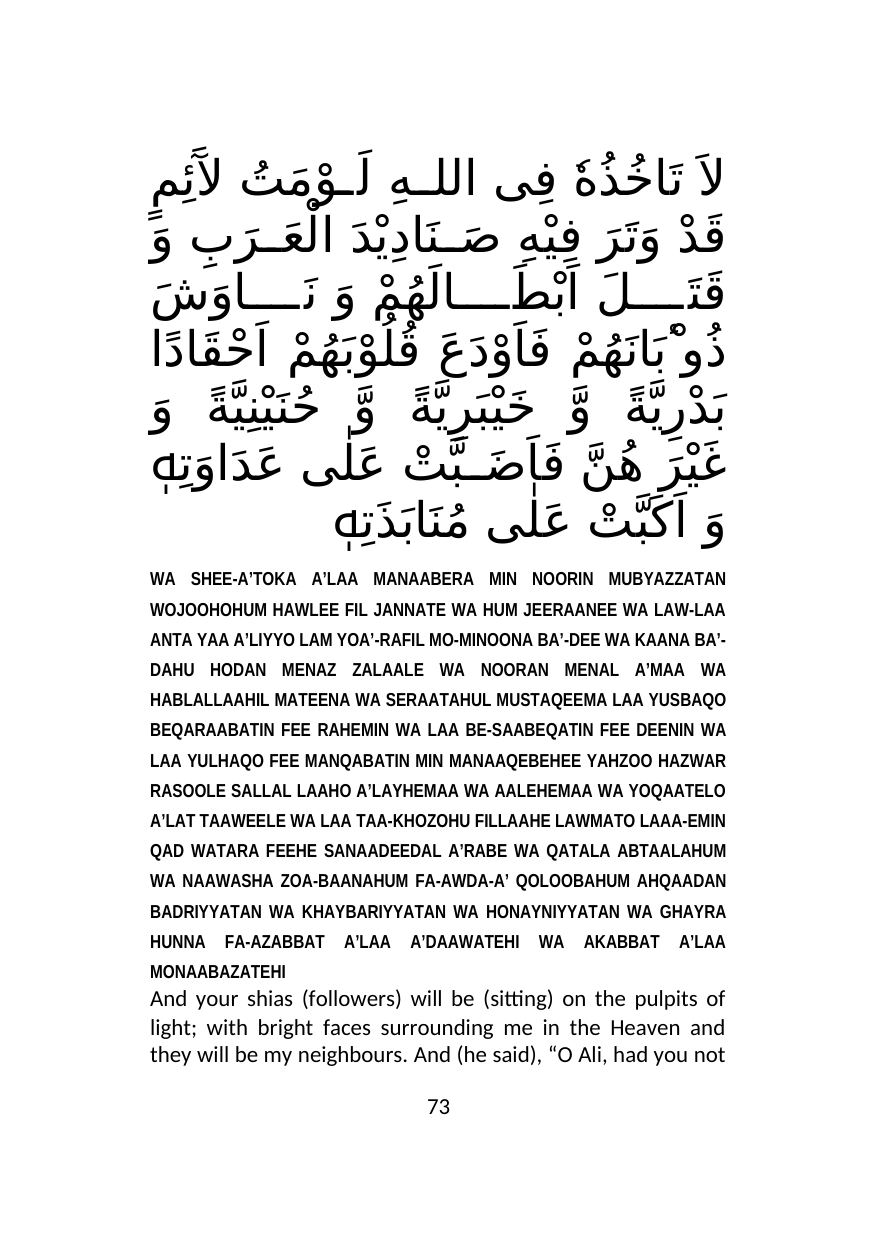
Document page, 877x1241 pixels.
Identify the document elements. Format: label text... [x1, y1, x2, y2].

text WA SHEE-A’TOKA A’LAA MANAABERA MIN NOORIN MUBYAZZATAN WOJOOHOHUM HAWLEE FIL JANNATE WA HUM JEERAANEE WA LAW-LAA ANTA YAA A’LIYYO LAM YOA’-RAFIL MO-MINOONA BA’-DEE WA KAANA BA’-DAHU HODAN MENAZ ZALAALE WA NOORAN MENAL A’MAA WA HABLALLAAHIL MATEENA WA SERAATAHUL MUSTAQEEMA LAA YUSBAQO BEQARAABATIN FEE RAHEMIN WA LAA BE-SAABEQATIN FEE DEENIN WA LAA YULHAQO FEE MANQABATIN MIN MANAAQEBEHEE YAHZOO HAZWAR RASOOLE SALLAL LAAHO A’LAYHEMAA WA AALEHEMAA WA YOQAATELO A’LAT TAAWEELE WA LAA TAA-KHOZOHU FILLAAHE LAWMATO LAAA-EMIN QAD WATARA FEEHE SANAADEEDAL A’RABE WA QATALA ABTAALAHUM WA NAAWASHA ZOA-BAANAHUM FA-AWDA-A’ QOLOOBAHUM AHQAADAN BADRIYYATAN WA KHAYBARIYYATAN WA HONAYNIYYATAN WA GHAYRA HUNNA FA-AZABBAT A’LAA A’DAAWATEHI WA AKABBAT A’LAA MONAABAZATEHI [150, 562, 727, 984]
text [150, 150, 727, 549]
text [150, 984, 727, 1069]
